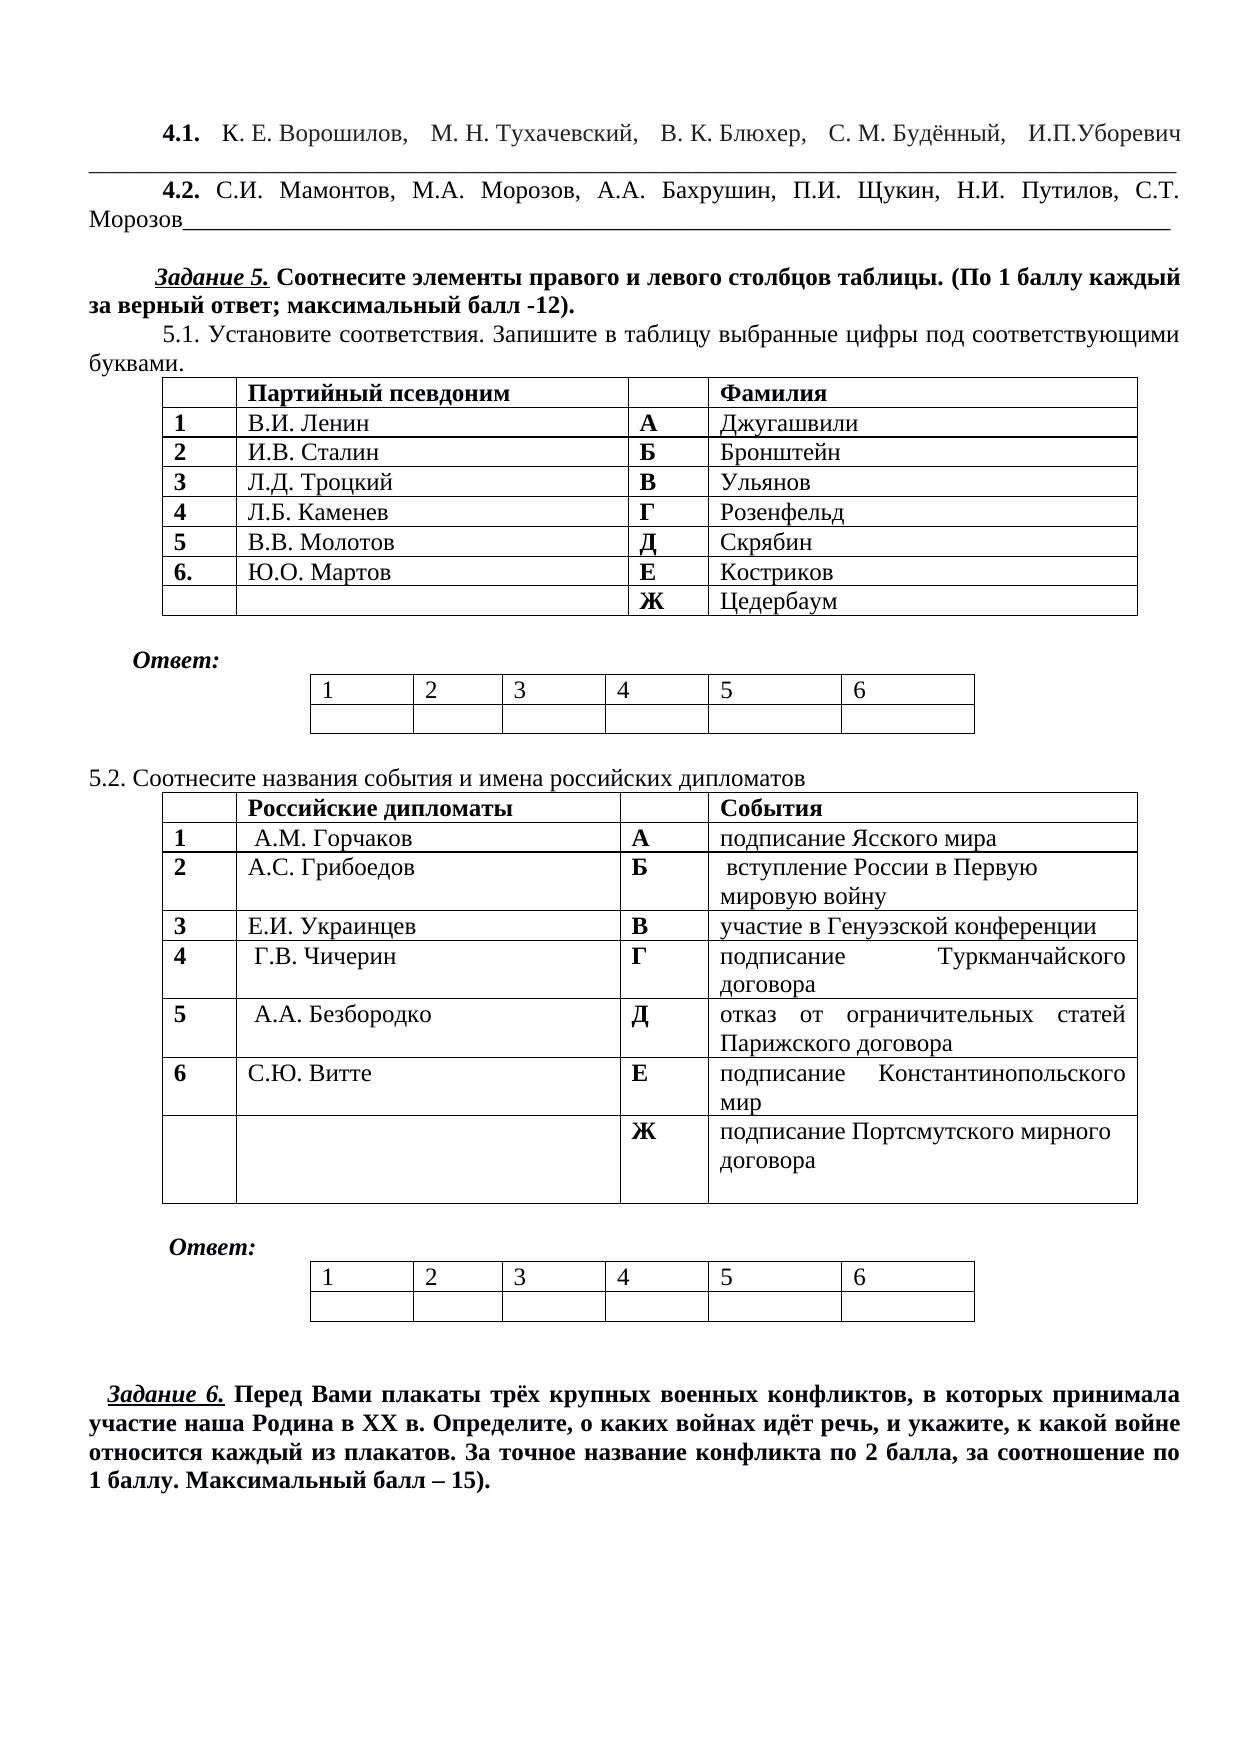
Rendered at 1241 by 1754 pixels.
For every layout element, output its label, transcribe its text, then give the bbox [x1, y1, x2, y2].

table_cell Г [621, 941, 708, 998]
table_cell [503, 705, 605, 733]
table_cell [709, 1292, 841, 1321]
table_header 4 [606, 675, 708, 703]
table_header События [709, 793, 1137, 822]
table_cell [842, 705, 974, 733]
table_cell В.И. Ленин [237, 408, 628, 436]
table_cell Ю.О. Мартов [237, 557, 628, 585]
table_cell Е [629, 557, 708, 585]
table_cell Ж [629, 586, 708, 615]
table_cell [503, 1292, 605, 1321]
text Ответ: [89, 1232, 1181, 1261]
table_cell 4 [163, 497, 236, 526]
table_header Российские дипломаты [237, 793, 620, 822]
table_header 1 [311, 675, 413, 703]
table_cell 1 [163, 823, 236, 851]
table_cell Розенфельд [709, 497, 1137, 526]
table_cell Г [629, 497, 708, 526]
table_header 6 [842, 675, 974, 703]
text Ответ: [89, 645, 1181, 674]
table_header [621, 793, 708, 822]
table_cell [163, 1116, 236, 1203]
table_cell А [621, 823, 708, 851]
table_cell Е.И. Украинцев [237, 911, 620, 940]
table_cell А [629, 408, 708, 436]
table_cell [163, 586, 236, 615]
table_header 4 [606, 1262, 708, 1291]
text Задание 5. Соотнесите элементы правого и левого столбцов таблицы. (По 1 баллу каждый за верный ответ; максимальный балл -12). [89, 262, 1181, 319]
table_cell [606, 705, 708, 733]
table_cell 5 [163, 999, 236, 1057]
table_cell Б [621, 853, 708, 910]
table_cell 3 [163, 467, 236, 496]
table_header 6 [842, 1262, 974, 1291]
table_header 2 [414, 1262, 502, 1291]
table_cell Ж [621, 1116, 708, 1203]
table_cell 6 [163, 1058, 236, 1115]
table_cell 2 [163, 438, 236, 466]
table_header Фамилия [709, 378, 1137, 407]
table_cell 6. [163, 557, 236, 585]
table_cell вступление России в Первую мировую войну [709, 853, 1137, 910]
table_cell [237, 586, 628, 615]
table_cell А.М. Горчаков [237, 823, 620, 851]
table_cell В [629, 467, 708, 496]
table_cell [311, 705, 413, 733]
table_cell 1 [163, 408, 236, 436]
table_cell Ульянов [709, 467, 1137, 496]
text 5.1. Установите соответствия. Запишите в таблицу выбранные цифры под соответствующими буквами. [89, 319, 1181, 377]
table_cell [414, 705, 502, 733]
table_cell [237, 1116, 620, 1203]
table_cell Костриков [709, 557, 1137, 585]
table_cell подписание Ясского мира [709, 823, 1137, 851]
table_cell Бронштейн [709, 438, 1137, 466]
table_cell С.Ю. Витте [237, 1058, 620, 1115]
table_cell подписание Туркманчайского договора [709, 941, 1137, 998]
table_cell Б [629, 438, 708, 466]
table_header [629, 378, 708, 407]
table_cell 3 [163, 911, 236, 940]
table_cell отказ от ограничительных статей Парижского договора [709, 999, 1137, 1057]
table_header [163, 378, 236, 407]
table_header Партийный псевдоним [237, 378, 628, 407]
table_cell В [621, 911, 708, 940]
table_cell Д [621, 999, 708, 1057]
table_cell подписание Портсмутского мирного договора [709, 1116, 1137, 1203]
table_header [163, 793, 236, 822]
table_cell [709, 705, 841, 733]
table_header 5 [709, 1262, 841, 1291]
text 5.2. Соотнесите названия события и имена российских дипломатов [89, 763, 1181, 792]
table_cell Д [629, 527, 708, 556]
text 4.2. С.И. Мамонтов, М.А. Морозов, А.А. Бахрушин, П.И. Щукин, Н.И. Путилов, С.Т. Морозов_______________________________________________________________________________ [89, 176, 1181, 233]
table_cell В.В. Молотов [237, 527, 628, 556]
table_header 1 [311, 1262, 413, 1291]
table_cell Скрябин [709, 527, 1137, 556]
table_cell 4 [163, 941, 236, 998]
table_cell Л.Б. Каменев [237, 497, 628, 526]
text Задание 6. Перед Вами плакаты трёх крупных военных конфликтов, в которых принимала участие наша Родина в XX в. Определите, о каких войнах идёт речь, и укажите, к какой войне относится каждый из плакатов. За точное название конфликта по 2 балла, за соотношение по 1 баллу. Максимальный балл – 15). [89, 1379, 1181, 1494]
table_cell участие в Генуэзской конференции [709, 911, 1137, 940]
table_cell [414, 1292, 502, 1321]
table_cell А.А. Безбородко [237, 999, 620, 1057]
table_cell И.В. Сталин [237, 438, 628, 466]
table_cell 5 [163, 527, 236, 556]
table_cell подписание Константинопольского мир [709, 1058, 1137, 1115]
table_header 3 [503, 1262, 605, 1291]
table_cell Е [621, 1058, 708, 1115]
table_header 2 [414, 675, 502, 703]
table_cell А.С. Грибоедов [237, 853, 620, 910]
table_cell [842, 1292, 974, 1321]
table_cell Г.В. Чичерин [237, 941, 620, 998]
table_cell Л.Д. Троцкий [237, 467, 628, 496]
table_cell 2 [163, 853, 236, 910]
table_cell [606, 1292, 708, 1321]
table_cell [311, 1292, 413, 1321]
table_header 3 [503, 675, 605, 703]
table_cell Цедербаум [709, 586, 1137, 615]
table_cell Джугашвили [709, 408, 1137, 436]
table_header 5 [709, 675, 841, 703]
